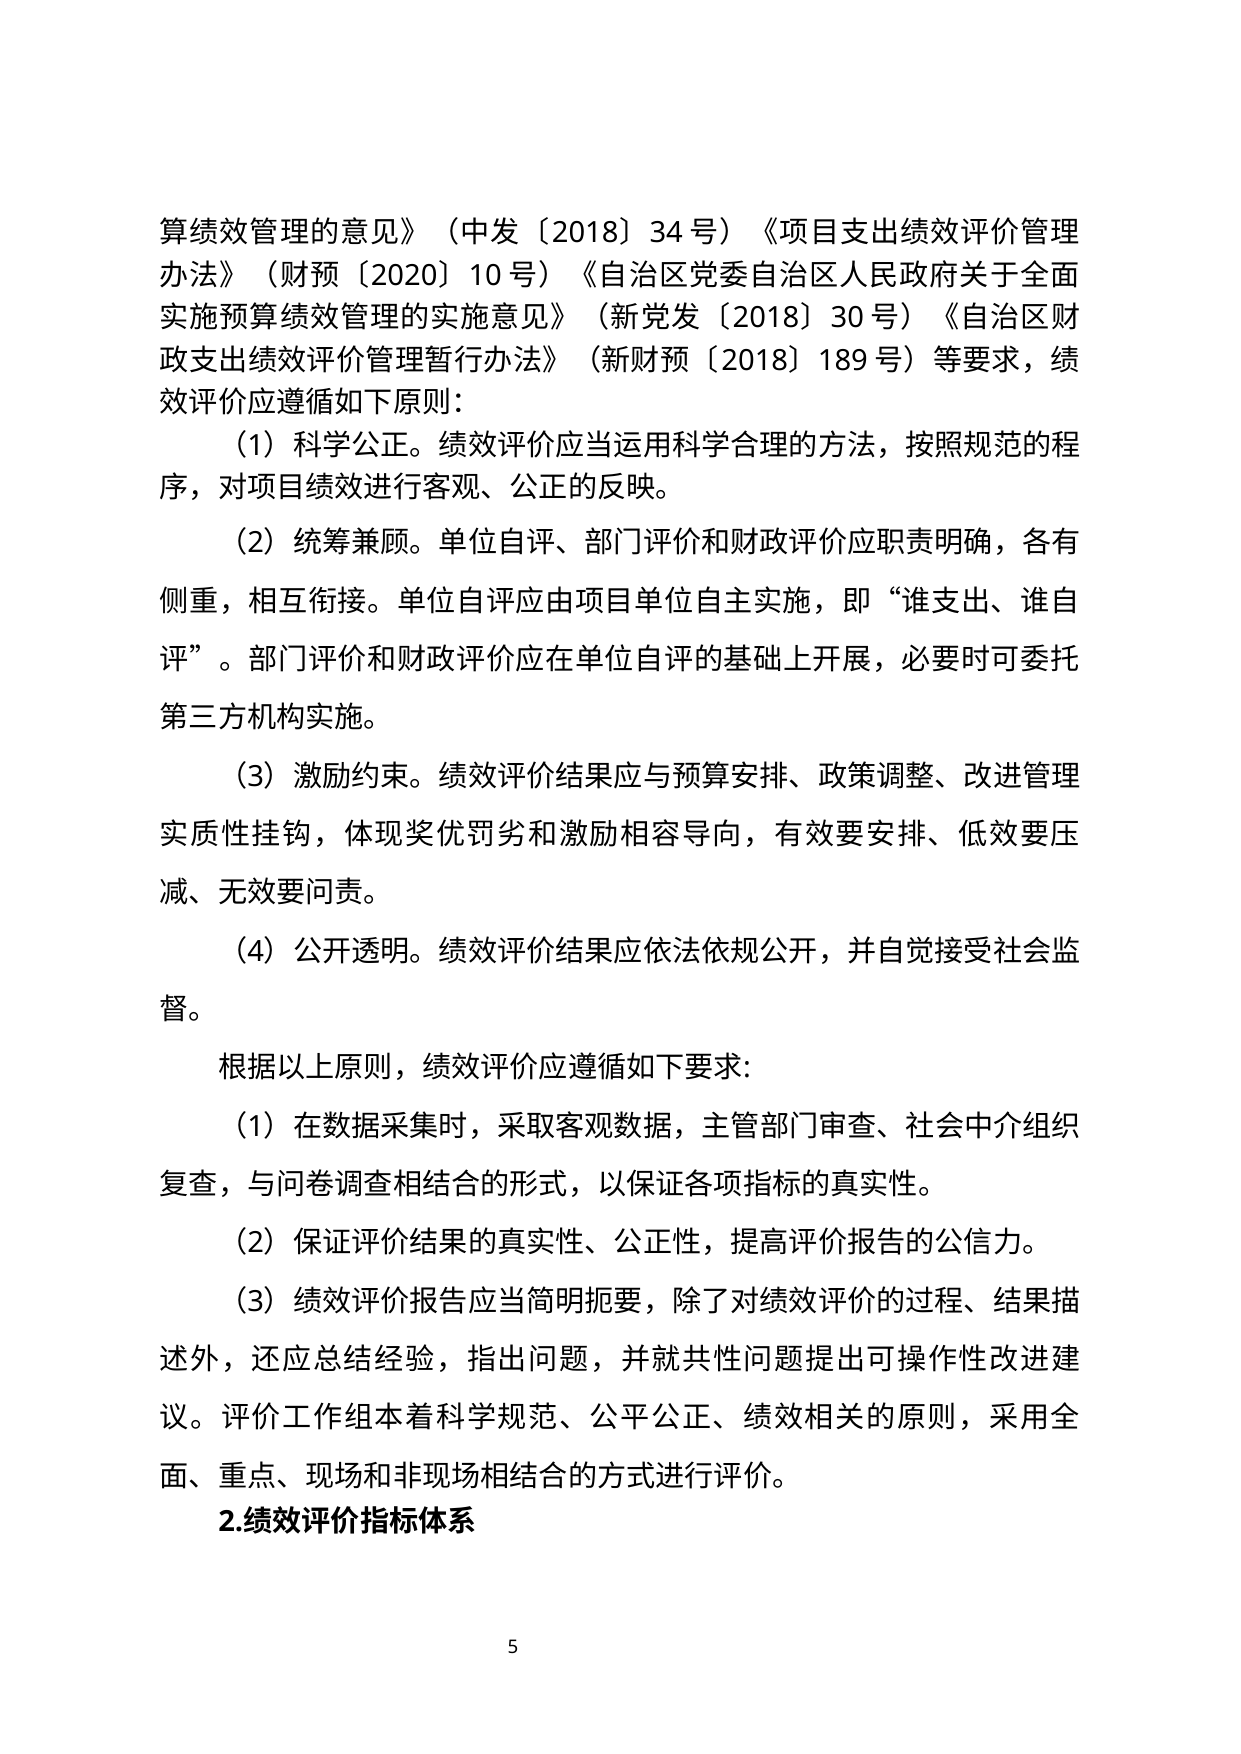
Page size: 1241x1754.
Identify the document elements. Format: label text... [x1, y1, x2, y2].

subtitle 2.绩效评价指标体系 [159, 1498, 1081, 1540]
text （2）保证评价结果的真实性、公正性，提高评价报告的公信力。 [159, 1206, 1081, 1264]
text （3）绩效评价报告应当简明扼要，除了对绩效评价的过程、结果描述外，还应总结经验，指出问题，并就共性问题提出可操作性改进建议。评价工作组本着科学规范、公平公正、绩效相关的原则，采用全面、重点、现场和非现场相结合的方式进行评价。 [159, 1264, 1081, 1498]
text （4）公开透明。绩效评价结果应依法依规公开，并自觉接受社会监督。 [159, 914, 1081, 1031]
text （2）统筹兼顾。单位自评、部门评价和财政评价应职责明确，各有侧重，相互衔接。单位自评应由项目单位自主实施，即“谁支出、谁自评”。部门评价和财政评价应在单位自评的基础上开展，必要时可委托第三方机构实施。 [159, 506, 1081, 739]
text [159, 209, 1081, 421]
text （1）科学公正。绩效评价应当运用科学合理的方法，按照规范的程序，对项目绩效进行客观、公正的反映。 [159, 421, 1081, 506]
text （1）在数据采集时，采取客观数据，主管部门审查、社会中介组织复查，与问卷调查相结合的形式，以保证各项指标的真实性。 [159, 1089, 1081, 1206]
text 根据以上原则，绩效评价应遵循如下要求: [159, 1031, 1081, 1089]
text （3）激励约束。绩效评价结果应与预算安排、政策调整、改进管理实质性挂钩，体现奖优罚劣和激励相容导向，有效要安排、低效要压减、无效要问责。 [159, 739, 1081, 914]
